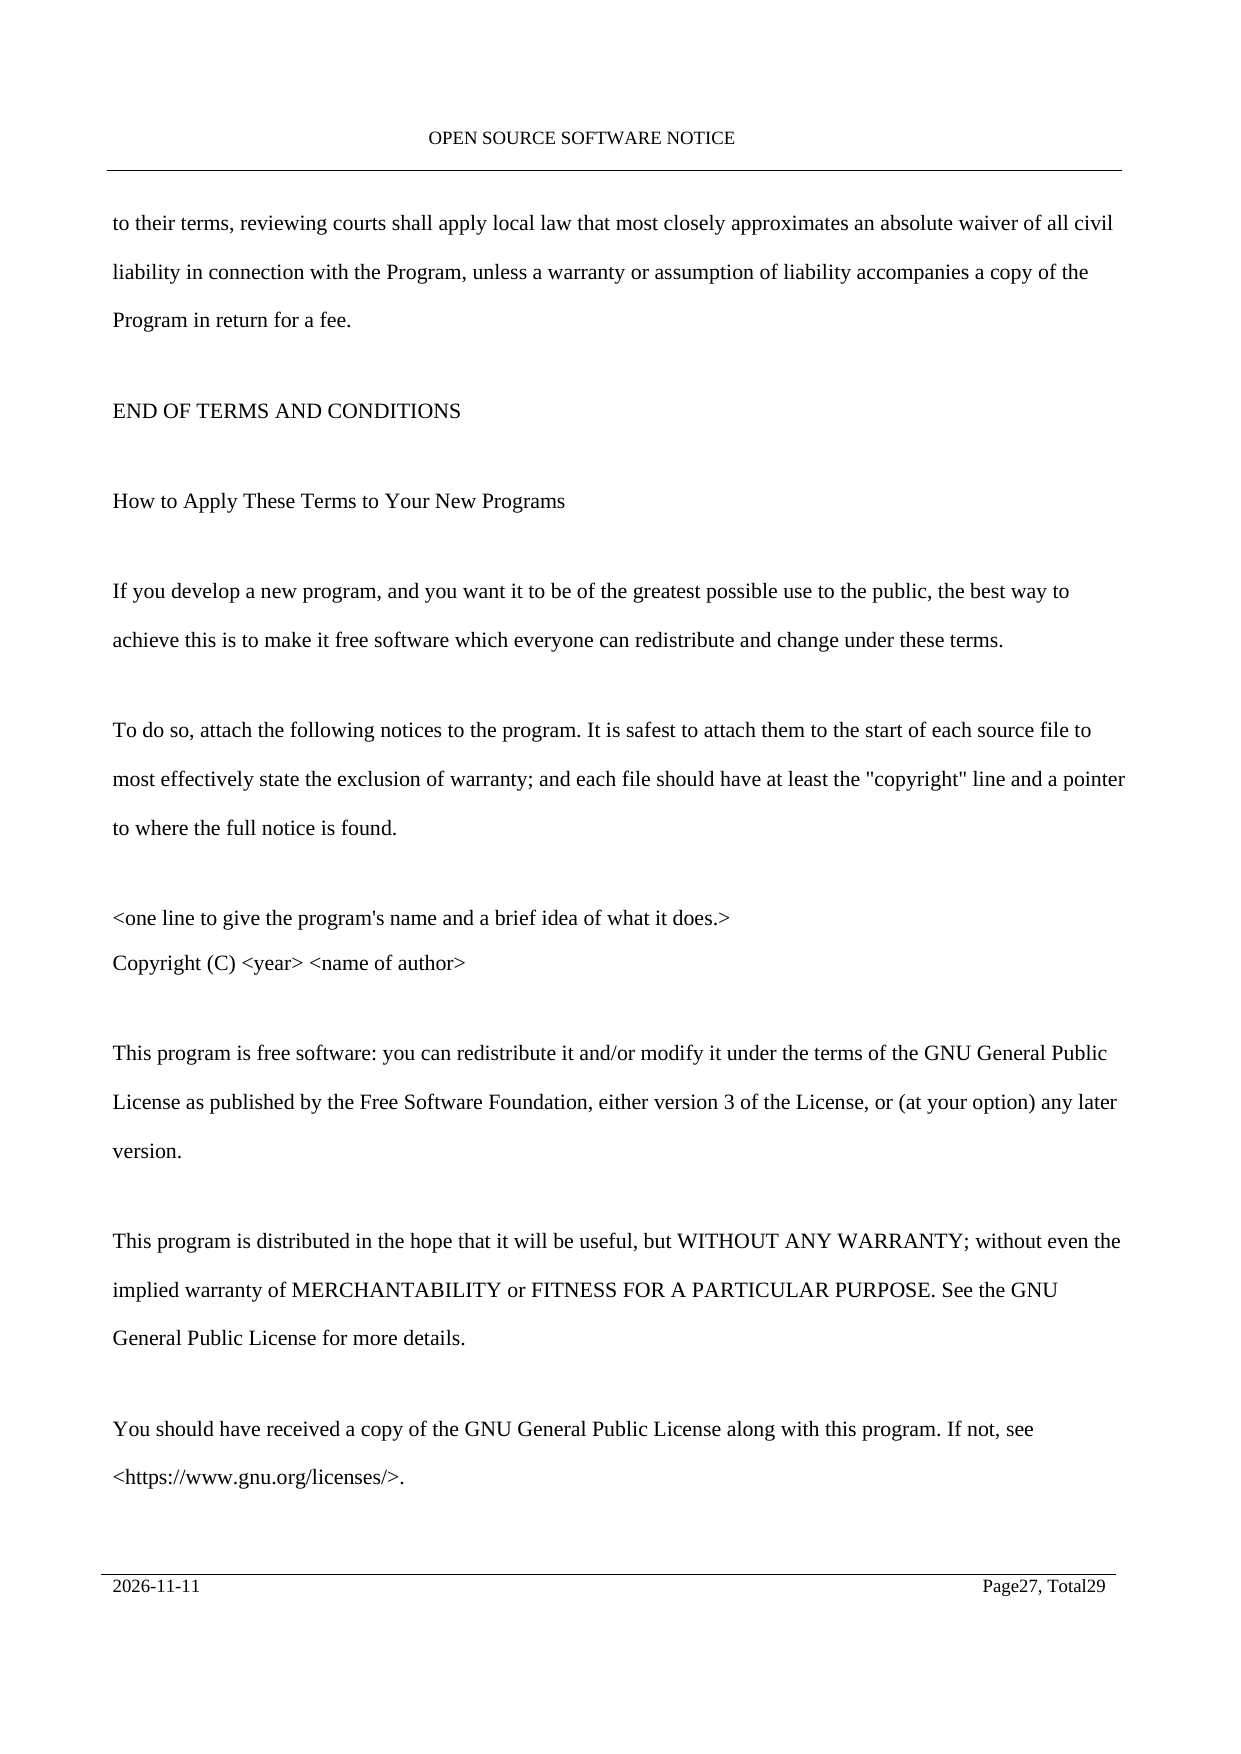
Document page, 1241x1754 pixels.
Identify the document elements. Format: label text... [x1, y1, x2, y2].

text If you develop a new program, and you want it to be of the greatest possible use to the public, the best way to achieve this is to make it free software which everyone can redistribute and change under these terms. [112, 574, 1128, 656]
text Copyright (C) <year> <name of author> [112, 946, 1128, 979]
text END OF TERMS AND CONDITIONS [112, 394, 1128, 427]
text <one line to give the program's name and a brief idea of what it does.> [112, 901, 1128, 934]
text This program is distributed in the hope that it will be useful, but WITHOUT ANY WARRANTY; without even the implied warranty of MERCHANTABILITY or FITNESS FOR A PARTICULAR PURPOSE. See the GNU General Public License for more details. [112, 1224, 1128, 1354]
text You should have received a copy of the GNU General Public License along with this program. If not, see <https://www.gnu.org/licenses/>. [112, 1412, 1128, 1493]
text How to Apply These Terms to Your New Programs [112, 484, 1128, 517]
text This program is free software: you can redistribute it and/or modify it under the terms of the GNU General Public License as published by the Free Software Foundation, either version 3 of the License, or (at your option) any later version. [112, 1036, 1128, 1166]
text To do so, attach the following notices to the program. It is safest to attach them to the start of each source file to most effectively state the exclusion of warranty; and each file should have at least the "copyright" line and a pointer to where the full notice is found. [112, 713, 1128, 843]
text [112, 206, 1128, 336]
